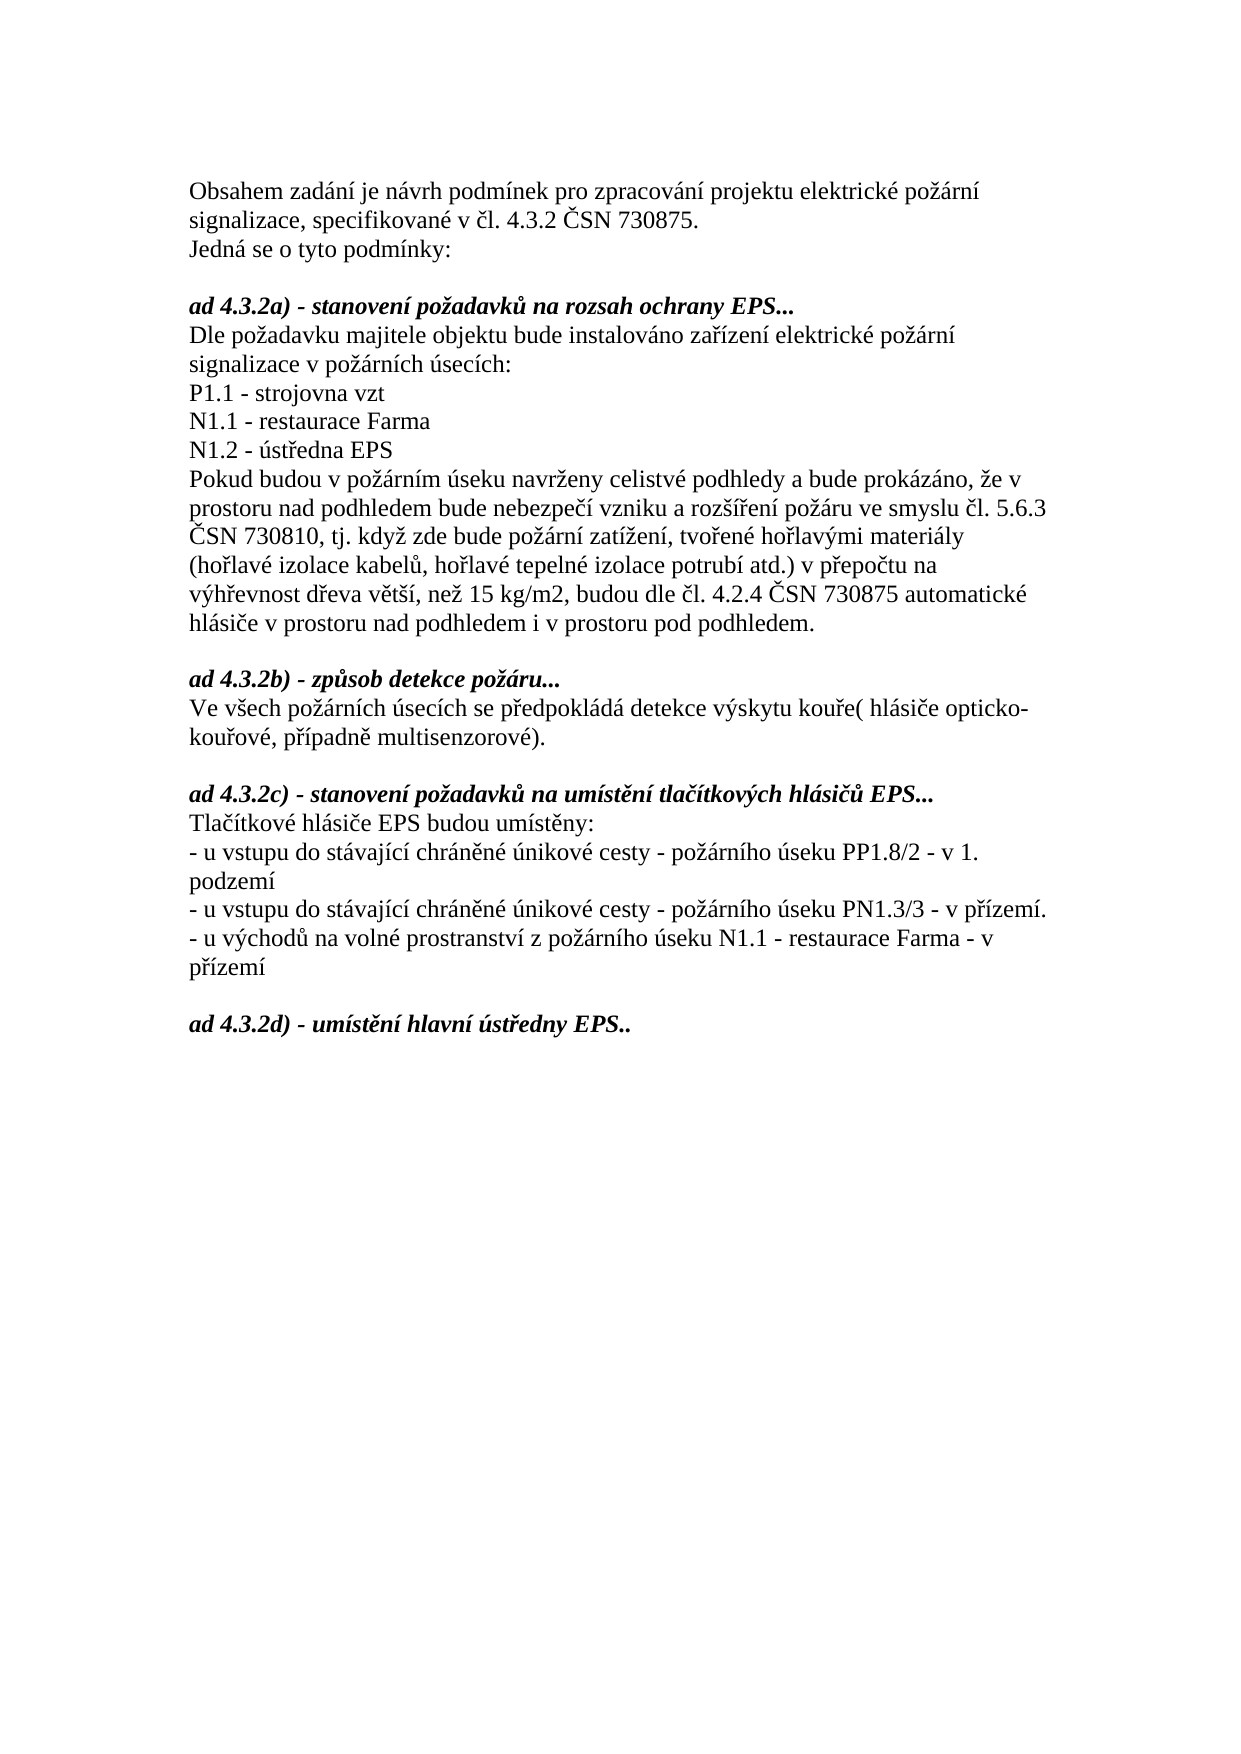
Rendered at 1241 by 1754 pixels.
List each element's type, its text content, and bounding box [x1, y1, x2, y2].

text Jedná se o tyto podmínky: [189, 234, 1051, 263]
text ad 4.3.2c) - stanovení požadavků na umístění tlačítkových hlásičů EPS... [189, 779, 1051, 808]
text Dle požadavku majitele objektu bude instalováno zařízení elektrické požární signalizace v požárních úsecích: [189, 320, 1051, 378]
text N1.1 - restaurace Farma [189, 406, 1051, 435]
text - u východů na volné prostranství z požárního úseku N1.1 - restaurace Farma - v přízemí [189, 923, 1051, 981]
text Tlačítkové hlásiče EPS budou umístěny: [189, 808, 1051, 837]
text Pokud budou v požárním úseku navrženy celistvé podhledy a bude prokázáno, že v prostoru nad podhledem bude nebezpečí vzniku a rozšíření požáru ve smyslu čl. 5.6.3 ČSN 730810, tj. když zde bude požární zatížení, tvořené hořlavými materiály (hořlavé izolace kabelů, hořlavé tepelné izolace potrubí atd.) v přepočtu na výhřevnost dřeva větší, než 15 kg/m2, budou dle čl. 4.2.4 ČSN 730875 automatické hlásiče v prostoru nad podhledem i v prostoru pod podhledem. [189, 464, 1051, 636]
text P1.1 - strojovna vzt [189, 378, 1051, 406]
text - u vstupu do stávající chráněné únikové cesty - požárního úseku PN1.3/3 - v přízemí. [189, 894, 1051, 923]
text - u vstupu do stávající chráněné únikové cesty - požárního úseku PP1.8/2 - v 1. podzemí [189, 837, 1051, 894]
text Ve všech požárních úsecích se předpokládá detekce výskytu kouře( hlásiče opticko-kouřové, případně multisenzorové). [189, 693, 1051, 751]
text N1.2 - ústředna EPS [189, 435, 1051, 464]
text ad 4.3.2a) - stanovení požadavků na rozsah ochrany EPS... [189, 291, 1051, 320]
text Obsahem zadání je návrh podmínek pro zpracování projektu elektrické požární signalizace, specifikované v čl. 4.3.2 ČSN 730875. [189, 176, 1051, 234]
text ad 4.3.2b) - způsob detekce požáru... [189, 664, 1051, 693]
text ad 4.3.2d) - umístění hlavní ústředny EPS.. [189, 1009, 1051, 1037]
